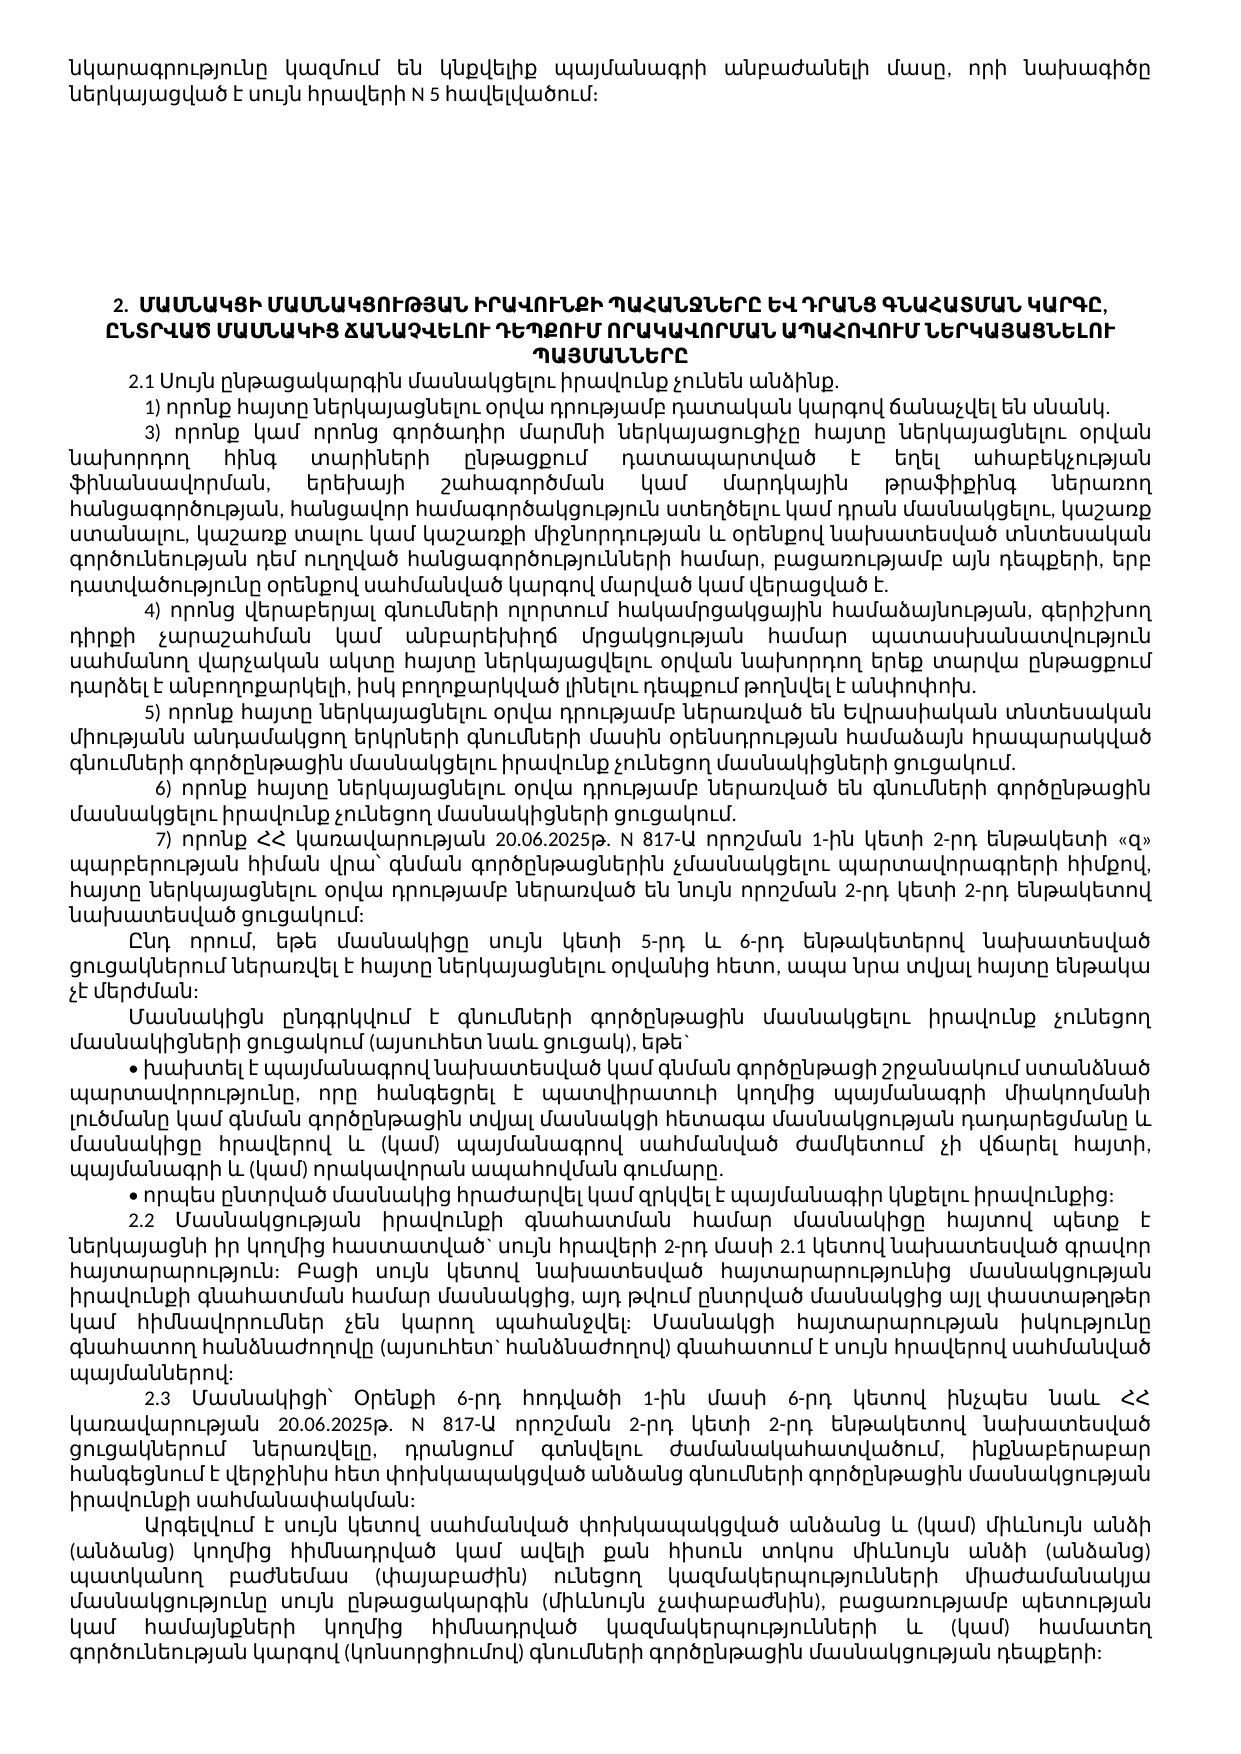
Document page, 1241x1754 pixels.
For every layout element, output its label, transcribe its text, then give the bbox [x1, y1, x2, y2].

text 2.2 Մասնակցության իրավունքի գնահատման համար մասնակիցը հայտով պետք է ներկայացնի իր կողմից հաստատված` սույն հրավերի 2-րդ մասի 2.1 կետով նախատեսված գրավոր հայտարարություն: Բացի սույն կետով նախատեսված հայտարարությունից մասնակցության իրավունքի գնահատման համար մասնակցից, այդ թվում ընտրված մասնակցից այլ փաստաթղթեր կամ հիմնավորումներ չեն կարող պահանջվել: Մասնակցի հայտարարության իսկությունը գնահատող հանձնաժողովը (այսուհետ` հանձնաժողով) գնահատում է սույն հրավերով սահմանված պայմաններով: [69, 1207, 1152, 1385]
text • որպես ընտրված մասնակից հրաժարվել կամ զրկվել է պայմանագիր կնքելու իրավունքից: [69, 1182, 1152, 1207]
text Մասնակիցն ընդգրկվում է գնումների գործընթացին մասնակցելու իրավունք չունեցող մասնակիցների ցուցակում (այսուհետ նաև ցուցակ), եթե` [69, 1004, 1152, 1055]
text 3) որոնք կամ որոնց գործադիր մարմնի ներկայացուցիչը հայտը ներկայացնելու օրվան նախորդող հինգ տարիների ընթացքում դատապարտված է եղել ահաբեկչության ֆինանսավորման, երեխայի շահագործման կամ մարդկային թրաֆիքինգ ներառող հանցագործության, հանցավոր համագործակցություն ստեղծելու կամ դրան մասնակցելու, կաշառք ստանալու, կաշառք տալու կամ կաշառքի միջնորդության և օրենքով նախատեսված տնտեսական գործունեության դեմ ուղղված հանցագործությունների համար, բացառությամբ այն դեպքերի, երբ դատվածությունը օրենքով սահմանված կարգով մարված կամ վերացված է. [69, 419, 1152, 597]
text 2.1 Սույն ընթացակարգին մասնակցելու իրավունք չունեն անձինք. [69, 369, 1152, 394]
text Արգելվում է սույն կետով սահմանված փոխկապակցված անձանց և (կամ) միևնույն անձի (անձանց) կողմից հիմնադրված կամ ավելի քան հիսուն տոկոս միևնույն անձի (անձանց) պատկանող բաժնեմաս (փայաբաժին) ունեցող կազմակերպությունների միաժամանակյա մասնակցությունը սույն ընթացակարգին (միևնույն չափաբաժնին), բացառությամբ պետության կամ համայնքների կողմից հիմնադրված կազմակերպությունների և (կամ) համատեղ գործունեության կարգով (կոնսորցիումով) գնումների գործընթացին մասնակցության դեպքերի: [69, 1512, 1152, 1665]
text 4) որոնց վերաբերյալ գնումների ոլորտում հակամրցակցային համաձայնության, գերիշխող դիրքի չարաշահման կամ անբարեխիղճ մրցակցության համար պատասխանատվություն սահմանող վարչական ակտը հայտը ներկայացվելու օրվան նախորդող երեք տարվա ընթացքում դարձել է անբողոքարկելի, իսկ բողոքարկված լինելու դեպքում թողնվել է անփոփոխ. [69, 597, 1152, 699]
text 2. ՄԱՍՆԱԿՑԻ ՄԱՍՆԱԿՑՈՒԹՅԱՆ ԻՐԱՎՈՒՆՔԻ ՊԱՀԱՆՋՆԵՐԸ ԵՎ ԴՐԱՆՑ ԳՆԱՀԱՏՄԱՆ ԿԱՐԳԸ, ԸՆՏՐՎԱԾ ՄԱՍՆԱԿԻՑ ՃԱՆԱՉՎԵԼՈՒ ԴԵՊՔՈՒՄ ՈՐԱԿԱՎՈՐՄԱՆ ԱՊԱՀՈՎՈՒՄ ՆԵՐԿԱՅԱՑՆԵԼՈՒ ՊԱՅՄԱՆՆԵՐԸ [69, 292, 1152, 369]
text 5) որոնք հայտը ներկայացնելու օրվա դրությամբ ներառված են Եվրասիական տնտեսական միությանն անդամակցող երկրների գնումների մասին օրենսդրության համաձայն հրապարակված գնումների գործընթացին մասնակցելու իրավունք չունեցող մասնակիցների ցուցակում. [69, 699, 1152, 775]
text 6) որոնք հայտը ներկայացնելու օրվա դրությամբ ներառված են գնումների գործընթացին մասնակցելու իրավունք չունեցող մասնակիցների ցուցակում. [69, 775, 1152, 826]
text 7) որոնք ՀՀ կառավարության 20.06.2025թ. N 817-Ա որոշման 1-ին կետի 2-րդ ենթակետի «զ» պարբերության հիման վրա՝ գնման գործընթացներին չմասնակցելու պարտավորագրերի հիմքով, հայտը ներկայացնելու օրվա դրությամբ ներառված են նույն որոշման 2-րդ կետի 2-րդ ենթակետով նախատեսված ցուցակում: [69, 826, 1152, 928]
text • խախտել է պայմանագրով նախատեսված կամ գնման գործընթացի շրջանակում ստանձնած պարտավորությունը, որը հանգեցրել է պատվիրատուի կողմից պայմանագրի միակողմանի լուծմանը կամ գնման գործընթացին տվյալ մասնակցի հետագա մասնակցության դադարեցմանը և մասնակիցը հրավերով և (կամ) պայմանագրով սահմանված ժամկետում չի վճարել հայտի, պայմանագրի և (կամ) որակավորան ապահովման գումարը. [69, 1055, 1152, 1182]
text 2.3 Մասնակիցի՝ Օրենքի 6-րդ հոդվածի 1-ին մասի 6-րդ կետով ինչպես նաև ՀՀ կառավարության 20.06.2025թ. N 817-Ա որոշման 2-րդ կետի 2-րդ ենթակետով նախատեսված ցուցակներում ներառվելը, դրանցում գտնվելու ժամանակահատվածում, ինքնաբերաբար հանգեցնում է վերջինիս հետ փոխկապակցված անձանց գնումների գործընթացին մասնակցության իրավունքի սահմանափակման: [69, 1385, 1152, 1512]
text Ընդ որում, եթե մասնակիցը սույն կետի 5-րդ և 6-րդ ենթակետերով նախատեսված ցուցակներում ներառվել է հայտը ներկայացնելու օրվանից հետո, ապա նրա տվյալ հայտը ենթակա չէ մերժման: [69, 928, 1152, 1004]
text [69, 56, 1152, 106]
text 1) որոնք հայտը ներկայացնելու օրվա դրությամբ դատական կարգով ճանաչվել են սնանկ. [69, 394, 1152, 419]
